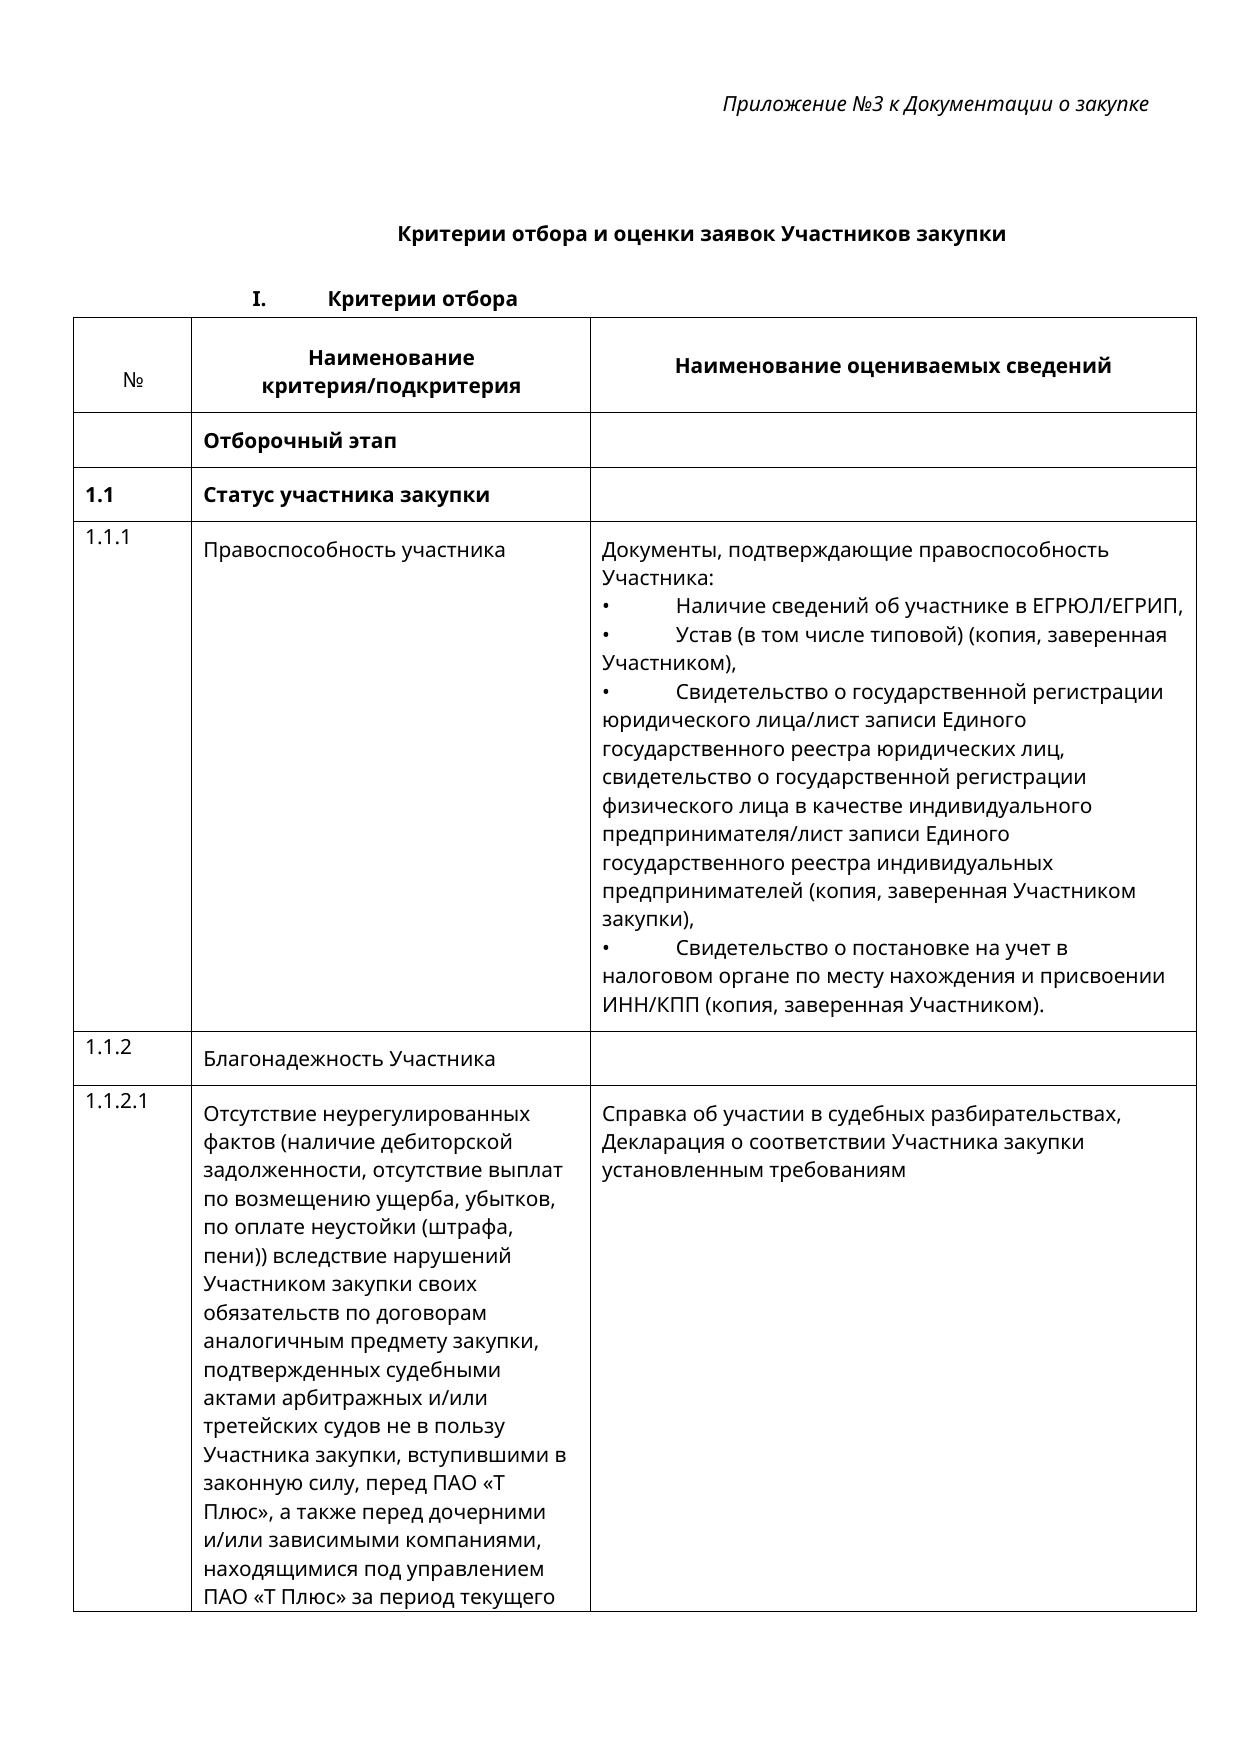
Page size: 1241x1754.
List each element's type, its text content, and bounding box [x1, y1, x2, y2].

table_cell Правоспособность участника [192, 522, 590, 1031]
table_cell 1.1.2 [74, 1032, 191, 1085]
table_cell [74, 413, 191, 467]
table_cell Отборочный этап [192, 413, 590, 467]
table_header № [74, 318, 191, 412]
table_cell [591, 468, 1196, 521]
list Критерии отбора [252, 284, 1152, 313]
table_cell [192, 1086, 590, 1611]
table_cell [591, 1086, 1196, 1611]
table_cell 1.1 [74, 468, 191, 521]
table_cell [591, 1032, 1196, 1085]
table_cell Благонадежность Участника [192, 1032, 590, 1085]
table_cell [591, 413, 1196, 467]
list Приложение №3 к Документации о закупке [252, 89, 1152, 117]
table_cell 1.1.1 [74, 522, 191, 1031]
table_header Наименование оцениваемых сведений [591, 318, 1196, 412]
list Критерии отбора и оценки заявок Участников закупки [252, 219, 1152, 247]
table_header Наименование критерия/подкритерия [192, 318, 590, 412]
table_cell Статус участника закупки [192, 468, 590, 521]
table_cell 1.1.2.1 [74, 1086, 191, 1611]
table_cell Документы, подтверждающие правоспособность Участника: • Наличие сведений об участнике в ЕГРЮЛ/ЕГРИП, • Устав (в том числе типовой) (копия, заверенная Участником), • Свидетельство о государственной регистрации юридического лица/лист записи Единого государственного реестра юридических лиц, свидетельство о государственной регистрации физического лица в качестве индивидуального предпринимателя/лист записи Единого государственного реестра индивидуальных предпринимателей (копия, заверенная Участником закупки), • Свидетельство о постановке на учет в налоговом органе по месту нахождения и присвоении ИНН/КПП (копия, заверенная Участником). [591, 522, 1196, 1031]
